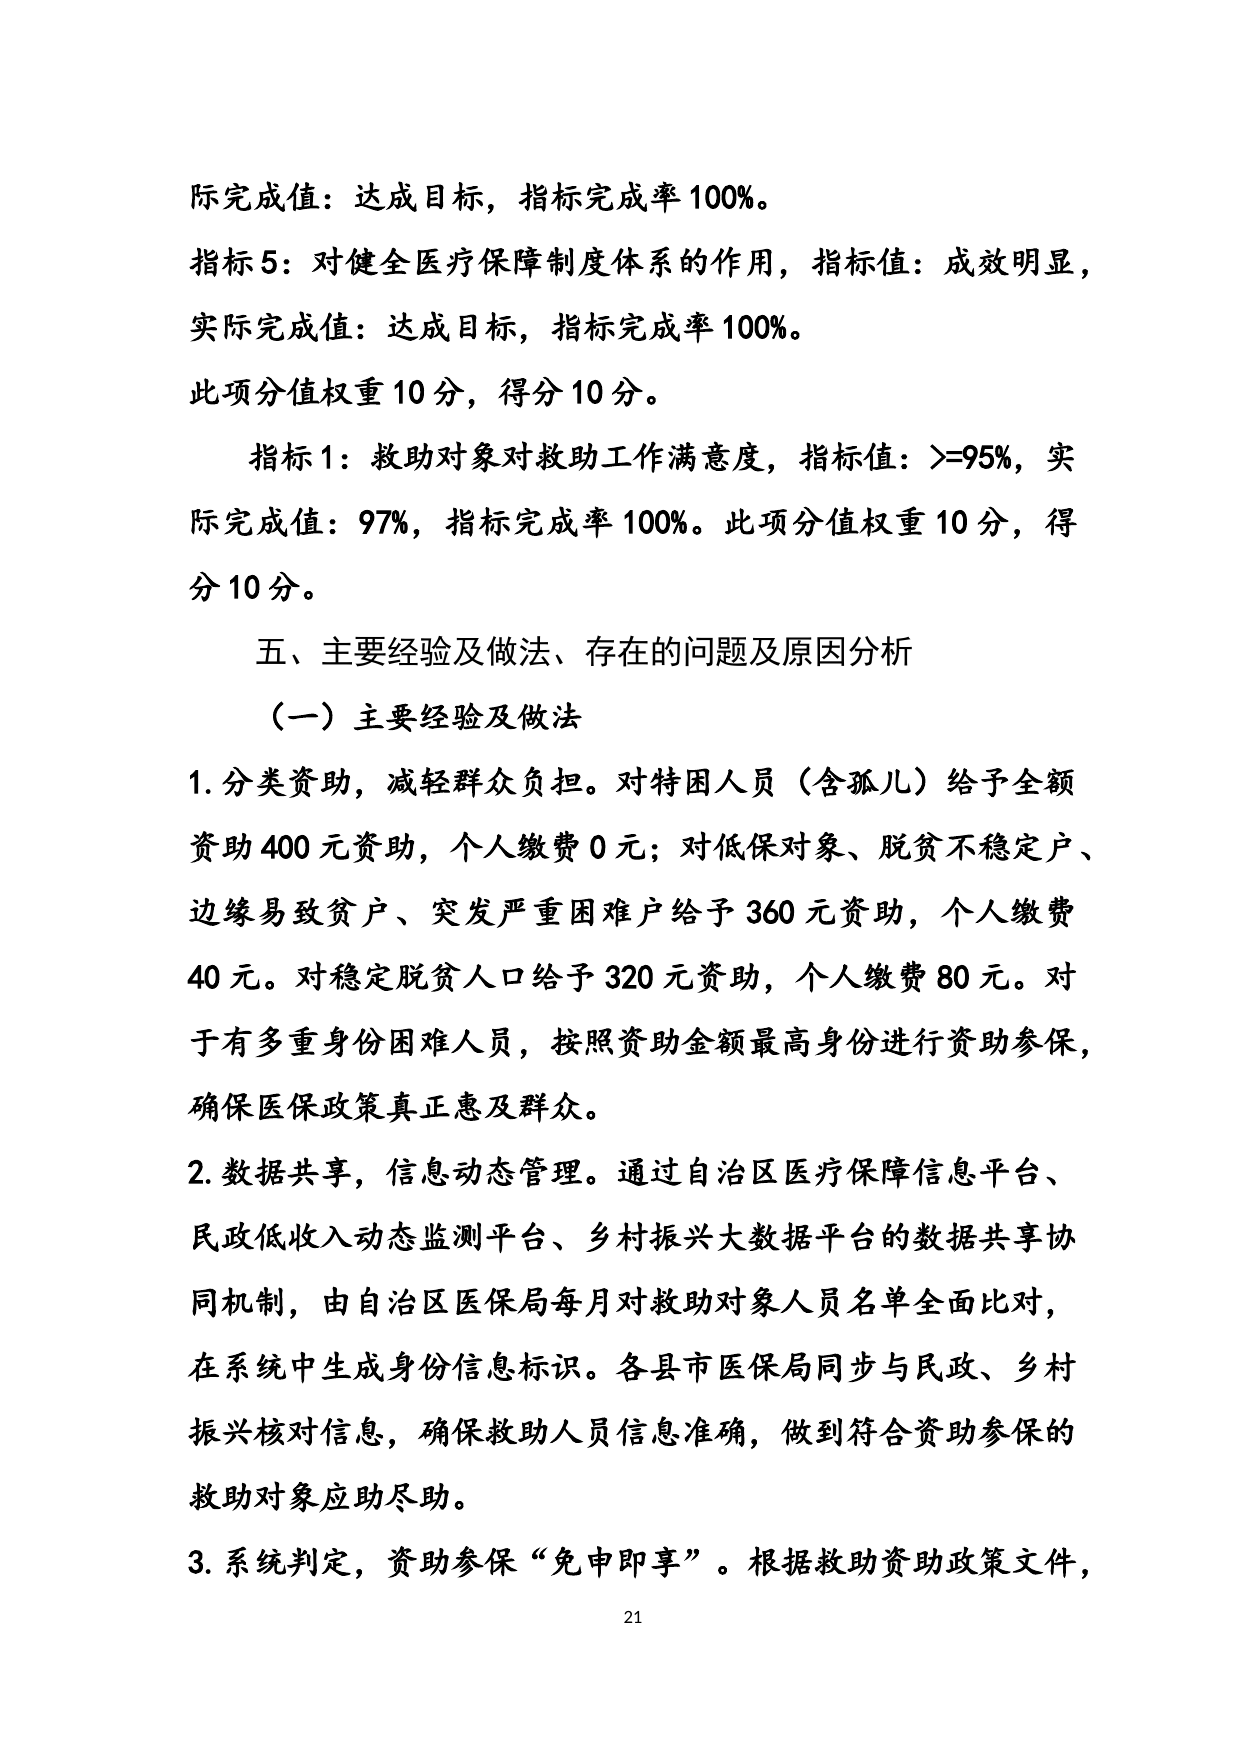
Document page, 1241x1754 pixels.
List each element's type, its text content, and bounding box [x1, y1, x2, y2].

text 指标1：救助对象对救助工作满意度，指标值：>=95%，实际完成值：97%，指标完成率100%。此项分值权重10分，得分10分。 [187, 422, 1078, 617]
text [187, 682, 1078, 1592]
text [187, 162, 1078, 422]
text 五、主要经验及做法、存在的问题及原因分析 [187, 617, 1078, 682]
